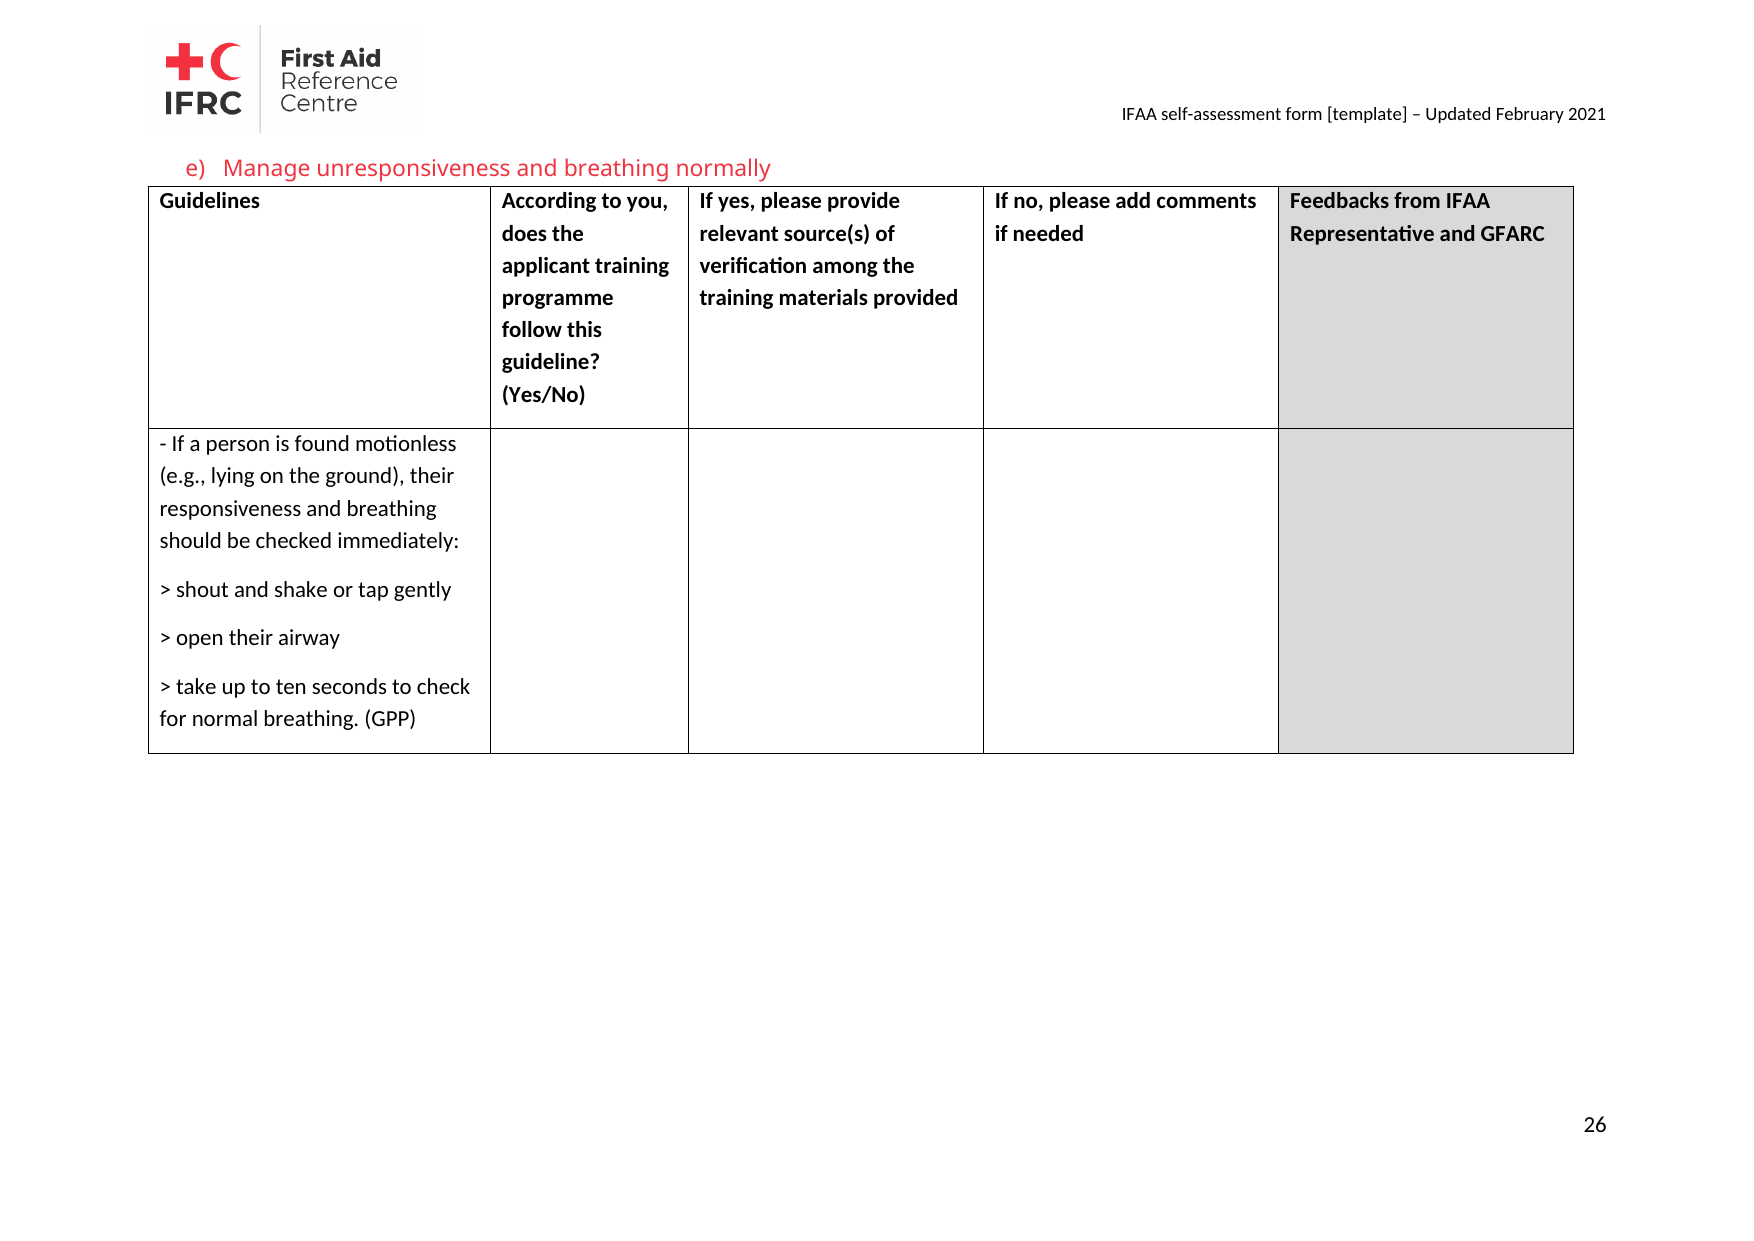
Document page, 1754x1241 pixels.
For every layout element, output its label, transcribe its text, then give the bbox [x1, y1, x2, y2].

subtitle Manage unresponsiveness and breathing normally [185, 152, 1606, 183]
table_cell [689, 429, 983, 753]
table_cell [491, 429, 688, 753]
table_header According to you, does the applicant training programme follow this guideline? (Yes/No) [491, 187, 688, 428]
picture [147, 25, 421, 133]
table_header Feedbacks from IFAA Representative and GFARC [1279, 187, 1573, 428]
table_header If no, please add comments if needed [984, 187, 1278, 428]
table_cell [1279, 429, 1573, 753]
table_header If yes, please provide relevant source(s) of verification among the training materials provided [689, 187, 983, 428]
table_cell - If a person is found motionless (e.g., lying on the ground), their responsiveness and breathing should be checked immediately: > shout and shake or tap gently > open their airway > take up to ten seconds to check for normal breathing. (GPP) [149, 429, 490, 753]
table_cell [984, 429, 1278, 753]
table_header Guidelines [149, 187, 490, 428]
